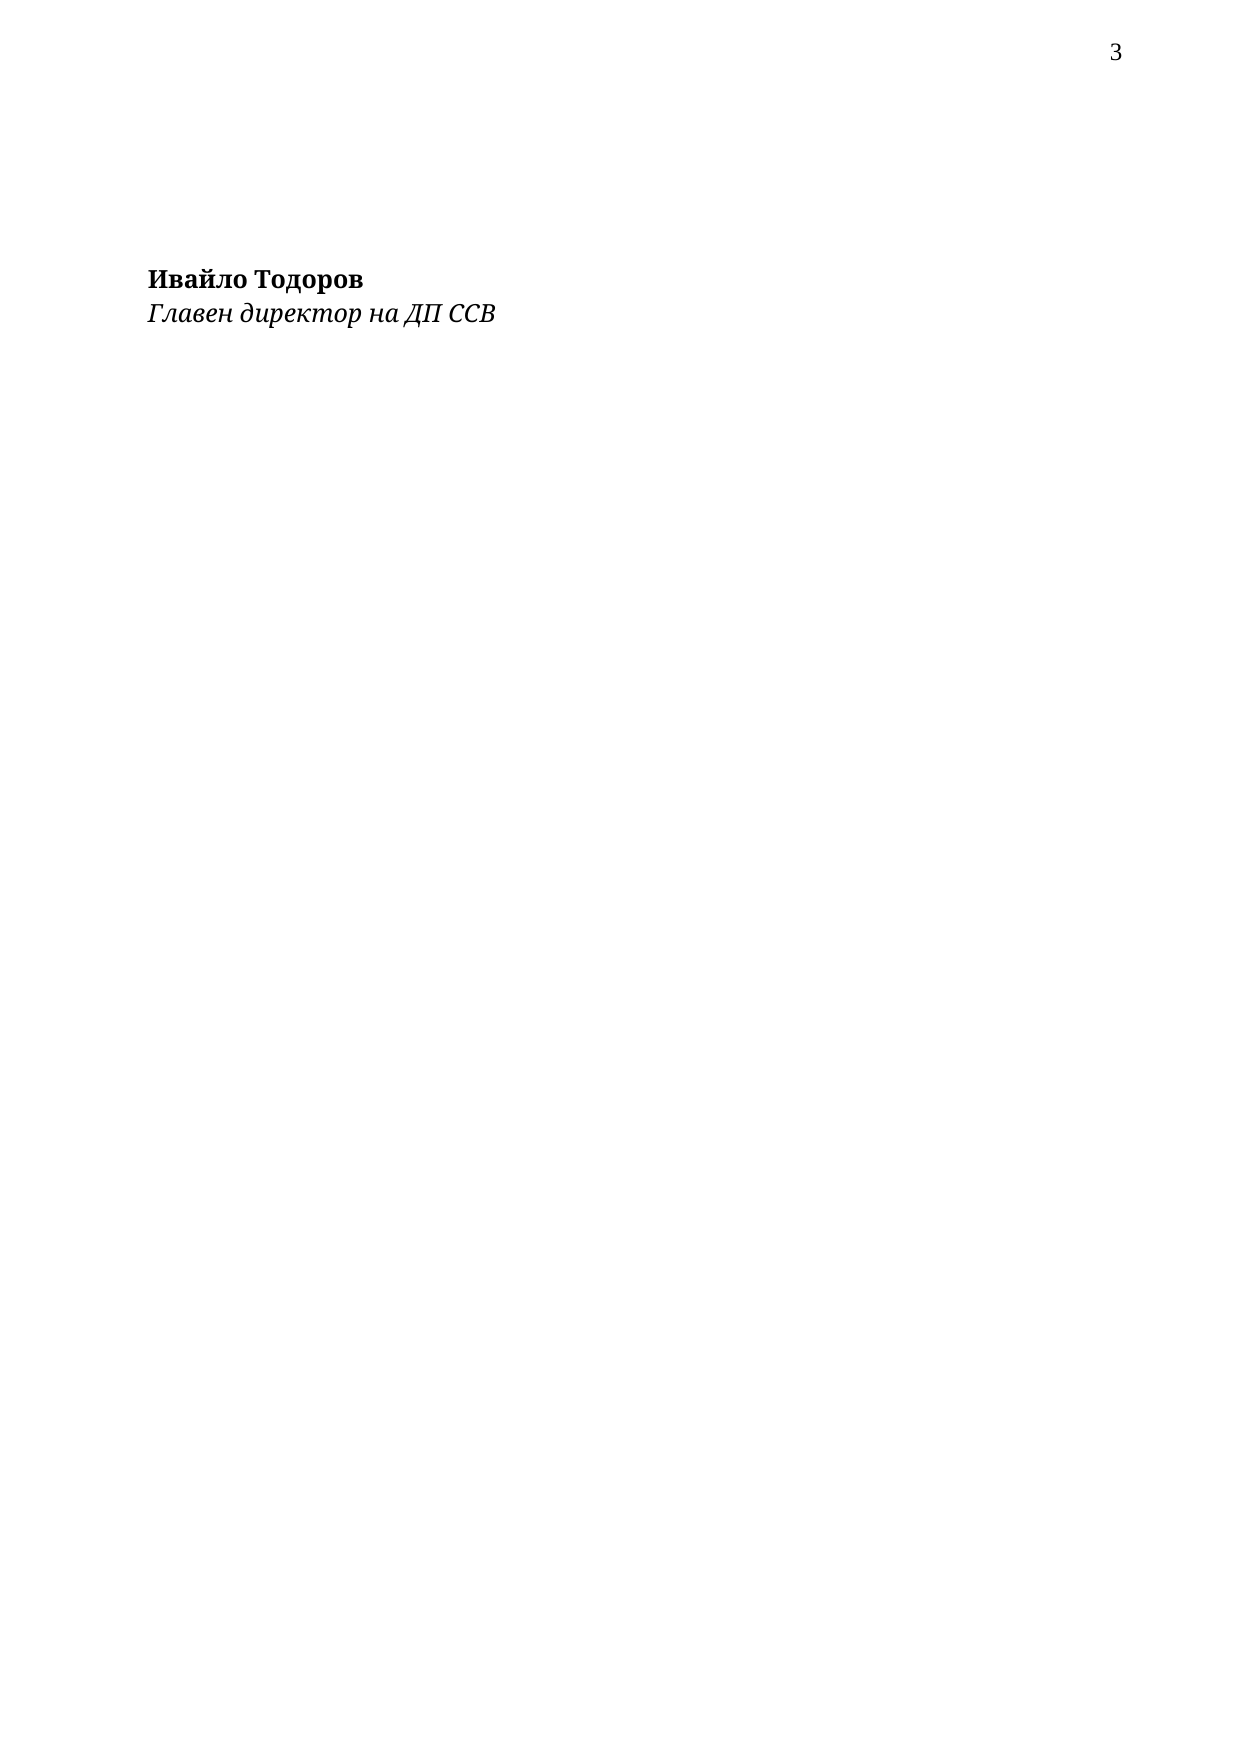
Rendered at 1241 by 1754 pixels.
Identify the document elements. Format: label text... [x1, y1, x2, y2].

text Главен директор на ДП ССВ [148, 296, 1122, 329]
subtitle Ивайло Тодоров [148, 261, 1122, 296]
